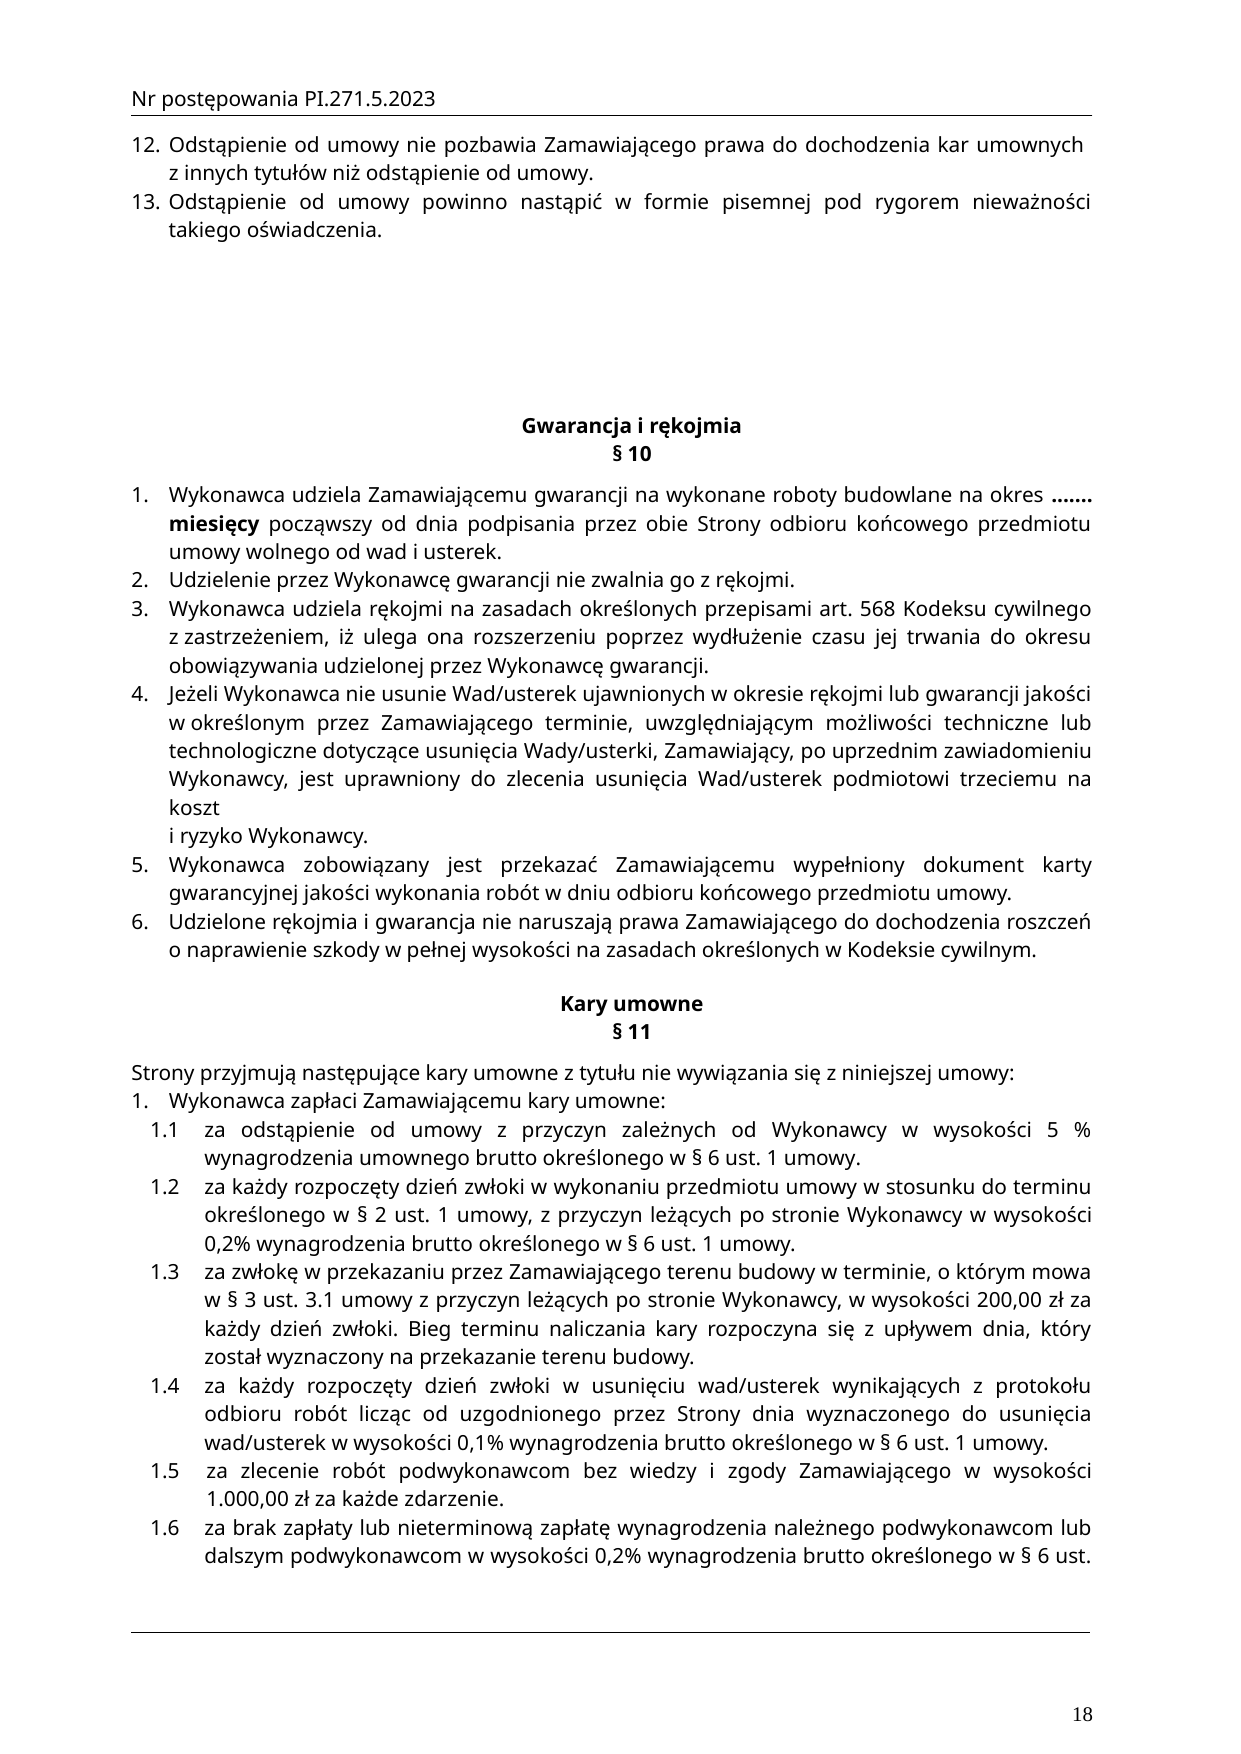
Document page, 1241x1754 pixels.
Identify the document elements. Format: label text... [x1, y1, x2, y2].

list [150, 1513, 1092, 1570]
text Strony przyjmują następujące kary umowne z tytułu nie wywiązania się z niniejszej umowy: [131, 1058, 1092, 1086]
list Wykonawca zapłaci Zamawiającemu kary umowne: [131, 1086, 1092, 1115]
list Wykonawca udziela rękojmi na zasadach określonych przepisami art. 568 Kodeksu cywilnego z zastrzeżeniem, iż ulega ona rozszerzeniu poprzez wydłużenie czasu jej trwania do okresu obowiązywania udzielonej przez Wykonawcę gwarancji. [131, 594, 1092, 679]
subtitle Gwarancja i rękojmia [171, 411, 1092, 439]
list za każdy rozpoczęty dzień zwłoki w usunięciu wad/usterek wynikających z protokołu odbioru robót licząc od uzgodnionego przez Strony dnia wyznaczonego do usunięcia wad/usterek w wysokości 0,1% wynagrodzenia brutto określonego w § 6 ust. 1 umowy. [150, 1371, 1092, 1456]
subtitle § 10 [171, 439, 1092, 468]
list Jeżeli Wykonawca nie usunie Wad/usterek ujawnionych w okresie rękojmi lub gwarancji jakości w określonym przez Zamawiającego terminie, uwzględniającym możliwości techniczne lub technologiczne dotyczące usunięcia Wady/usterki, Zamawiający, po uprzednim zawiadomieniu Wykonawcy, jest uprawniony do zlecenia usunięcia Wad/usterek podmiotowi trzeciemu na koszt i ryzyko Wykonawcy. [131, 679, 1092, 850]
list Wykonawca zobowiązany jest przekazać Zamawiającemu wypełniony dokument karty gwarancyjnej jakości wykonania robót w dniu odbioru końcowego przedmiotu umowy. [131, 850, 1092, 907]
list za każdy rozpoczęty dzień zwłoki w wykonaniu przedmiotu umowy w stosunku do terminu określonego w § 2 ust. 1 umowy, z przyczyn leżących po stronie Wykonawcy w wysokości 0,2% wynagrodzenia brutto określonego w § 6 ust. 1 umowy. [150, 1172, 1092, 1257]
list Udzielenie przez Wykonawcę gwarancji nie zwalnia go z rękojmi. [131, 566, 1092, 594]
list Odstąpienie od umowy nie pozbawia Zamawiającego prawa do dochodzenia kar umownych z innych tytułów niż odstąpienie od umowy. [131, 130, 1092, 187]
list Wykonawca udziela Zamawiającemu gwarancji na wykonane roboty budowlane na okres ....... miesięcy począwszy od dnia podpisania przez obie Strony odbioru końcowego przedmiotu umowy wolnego od wad i usterek. [131, 480, 1092, 566]
list za zlecenie robót podwykonawcom bez wiedzy i zgody Zamawiającego w wysokości 1.000,00 zł za każde zdarzenie. [150, 1456, 1092, 1513]
subtitle § 11 [171, 1017, 1092, 1046]
subtitle Kary umowne [171, 989, 1092, 1017]
list za zwłokę w przekazaniu przez Zamawiającego terenu budowy w terminie, o którym mowa w § 3 ust. 3.1 umowy z przyczyn leżących po stronie Wykonawcy, w wysokości 200,00 zł za każdy dzień zwłoki. Bieg terminu naliczania kary rozpoczyna się z upływem dnia, który został wyznaczony na przekazanie terenu budowy. [150, 1257, 1092, 1371]
list Udzielone rękojmia i gwarancja nie naruszają prawa Zamawiającego do dochodzenia roszczeń o naprawienie szkody w pełnej wysokości na zasadach określonych w Kodeksie cywilnym. [131, 907, 1092, 964]
list Odstąpienie od umowy powinno nastąpić w formie pisemnej pod rygorem nieważności takiego oświadczenia. [131, 187, 1092, 244]
list za odstąpienie od umowy z przyczyn zależnych od Wykonawcy w wysokości 5 % wynagrodzenia umownego brutto określonego w § 6 ust. 1 umowy. [150, 1115, 1092, 1172]
